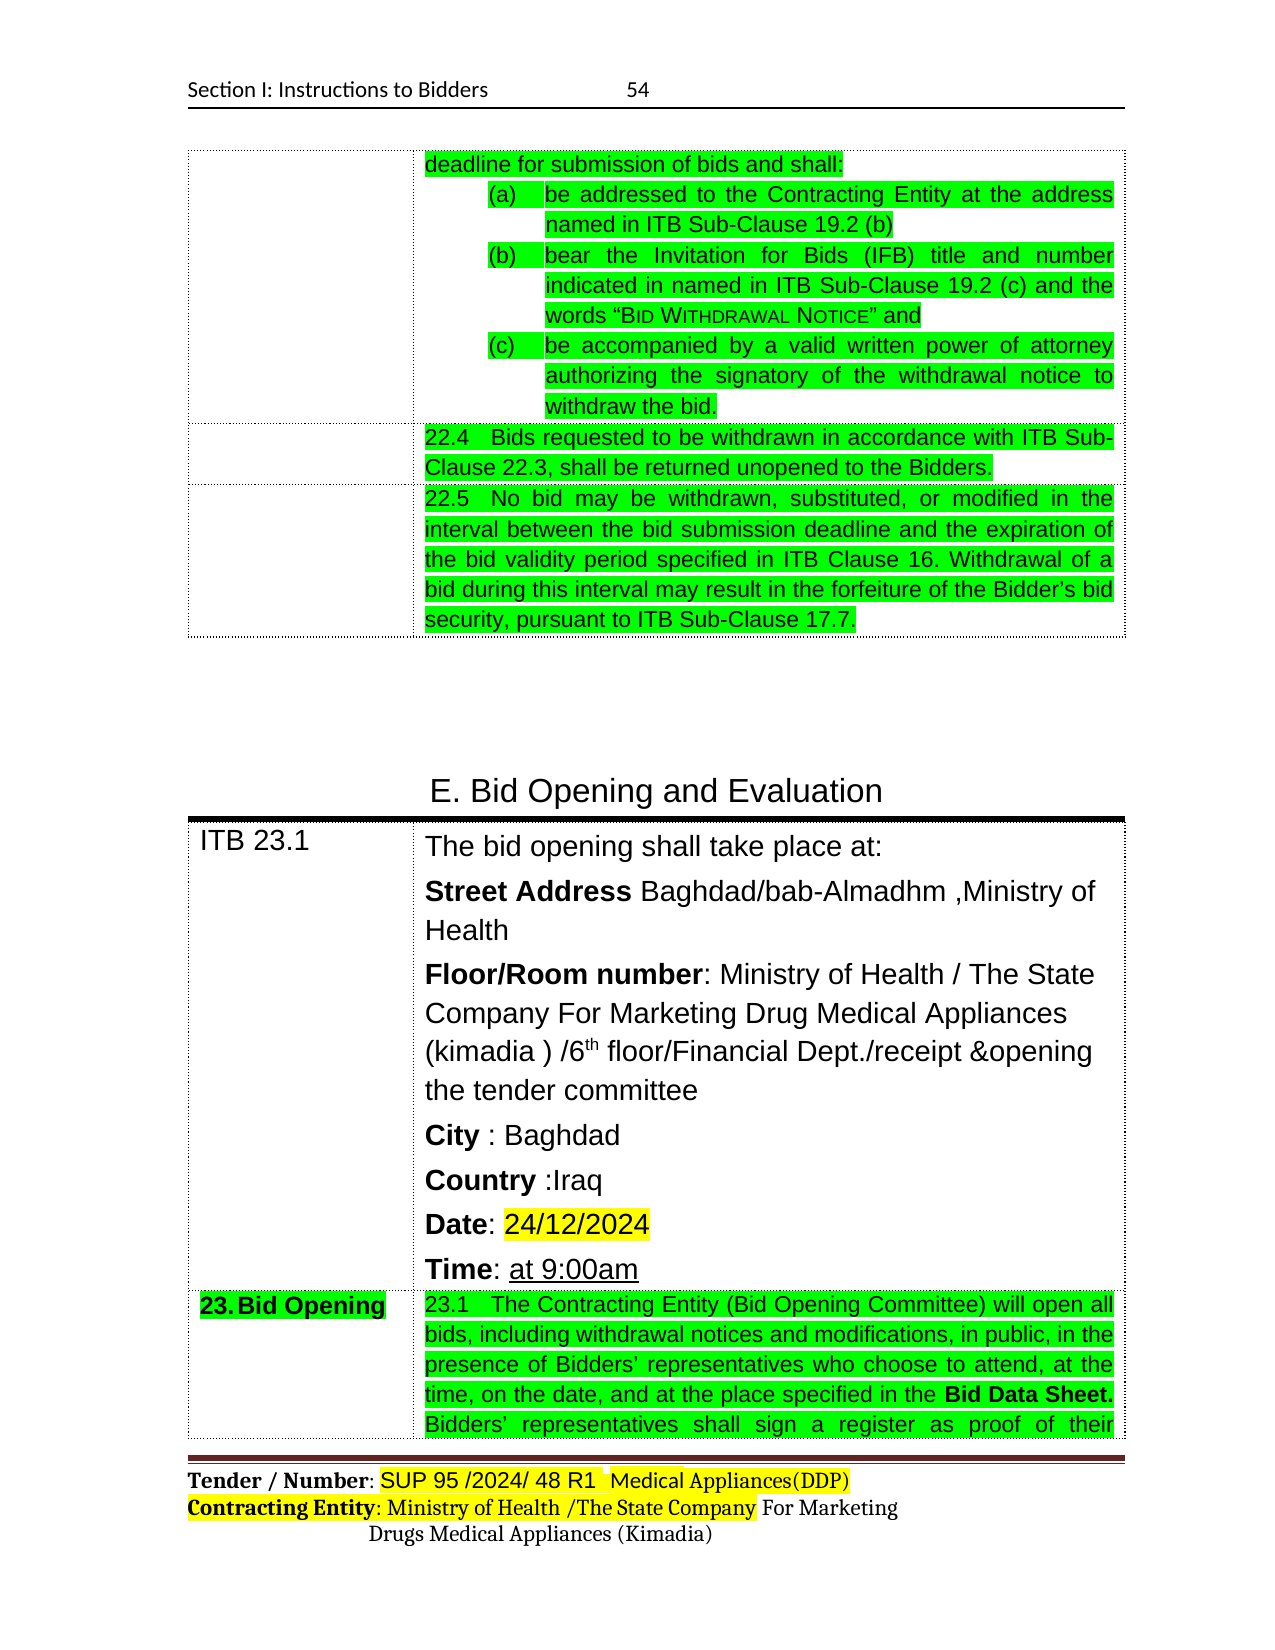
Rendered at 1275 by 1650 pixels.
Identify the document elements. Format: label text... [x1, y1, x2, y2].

table_cell 22.4 Bids requested to be withdrawn in accordance with ITB Sub-Clause 22.3, shall be returned unopened to the Bidders. [413, 423, 1125, 484]
table_header The bid opening shall take place at: Street Address Baghdad/bab-Almadhm ,Ministry of Health Floor/Room number: Ministry of Health / The State Company For Marketing Drug Medical Appliances (kimadia ) /6th floor/Financial Dept./receipt &opening the tender committee City : Baghdad Country :Iraq Date: 24/12/2024 Time: at 9:00am [413, 822, 1125, 1289]
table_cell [413, 1290, 1125, 1438]
table_header ITB 23.1 [188, 822, 413, 1289]
table_cell [188, 484, 413, 636]
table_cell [413, 150, 1125, 423]
table_cell 23. Bid Opening [188, 1290, 413, 1438]
table_cell [188, 423, 413, 484]
table_cell 22.5 No bid may be withdrawn, substituted, or modified in the interval between the bid submission deadline and the expiration of the bid validity period specified in ITB Clause 16. Withdrawal of a bid during this interval may result in the forfeiture of the Bidder’s bid security, pursuant to ITB Sub-Clause 17.7. [413, 484, 1125, 636]
text E. Bid Opening and Evaluation [187, 771, 1125, 822]
table_cell [188, 150, 413, 423]
